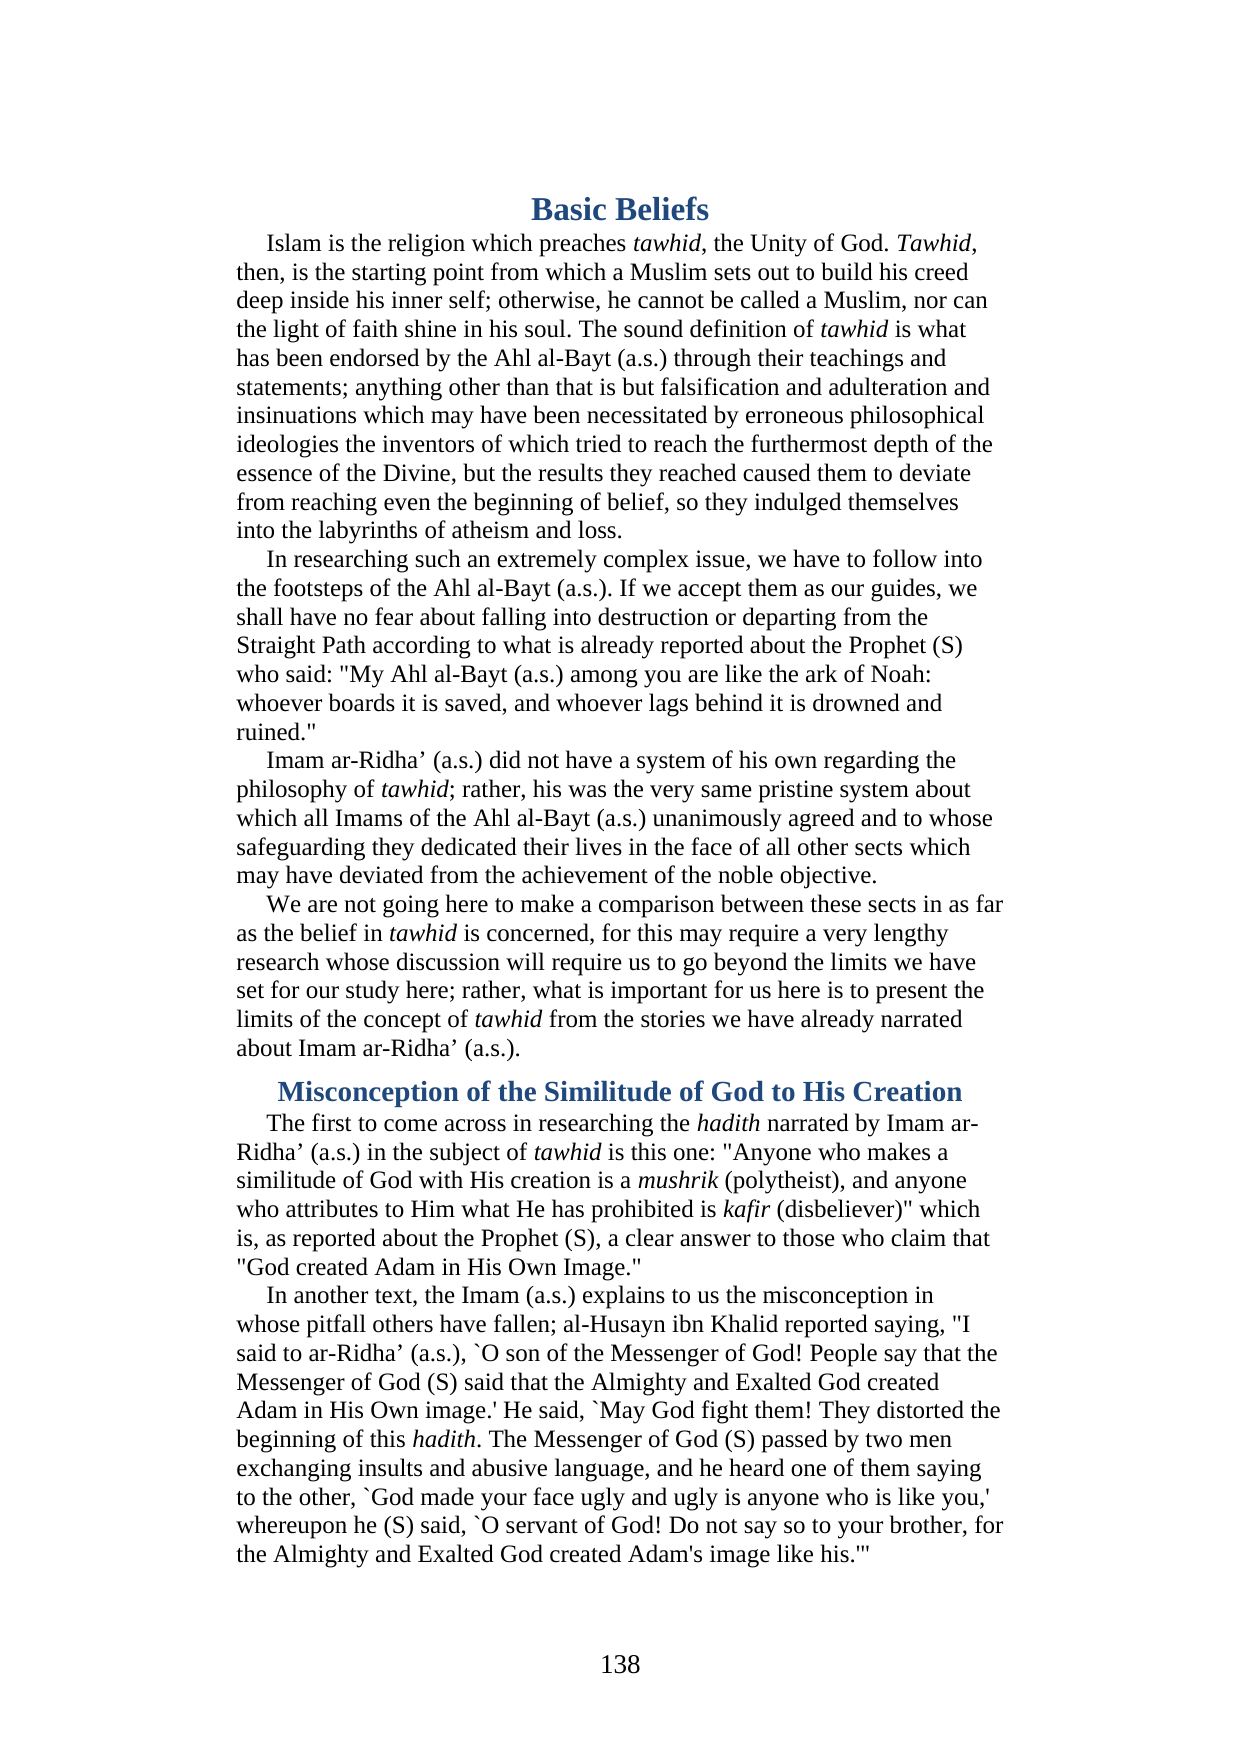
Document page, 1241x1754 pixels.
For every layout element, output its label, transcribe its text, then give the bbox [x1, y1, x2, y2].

text Islam is the religion which preaches tawhid, the Unity of God. Tawhid, then, is the starting point from which a Muslim sets out to build his creed deep inside his inner self; otherwise, he cannot be called a Muslim, nor can the light of faith shine in his soul. The sound definition of tawhid is what has been endorsed by the Ahl al-Bayt (a.s.) through their teachings and statements; anything other than that is but falsification and adulteration and insinuations which may have been necessitated by erroneous philosophical ideologies the inventors of which tried to reach the furthermost depth of the essence of the Divine, but the results they reached caused them to deviate from reaching even the beginning of belief, so they indulged themselves into the labyrinths of atheism and loss. [236, 228, 1004, 544]
text In another text, the Imam (a.s.) explains to us the misconception in whose pitfall others have fallen; al-Husayn ibn Khalid reported saying, "I said to ar-Ridha’ (a.s.), `O son of the Messenger of God! People say that the Messenger of God (S) said that the Almighty and Exalted God created Adam in His Own image.' He said, `May God fight them! They distorted the beginning of this hadith. The Messenger of God (S) passed by two men exchanging insults and abusive language, and he heard one of them saying to the other, `God made your face ugly and ugly is anyone who is like you,' whereupon he (S) said, `O servant of God! Do not say so to your brother, for the Almighty and Exalted God created Adam's image like his.'" [236, 1280, 1004, 1568]
subtitle Misconception of the Similitude of God to His Creation [236, 1074, 1004, 1108]
subtitle Basic Beliefs [236, 190, 1004, 228]
text We are not going here to make a comparison between these sects in as far as the belief in tawhid is concerned, for this may require a very lengthy research whose discussion will require us to go beyond the limits we have set for our study here; rather, what is important for us here is to present the limits of the concept of tawhid from the stories we have already narrated about Imam ar-Ridha’ (a.s.). [236, 889, 1004, 1062]
text In researching such an extremely complex issue, we have to follow into the footsteps of the Ahl al-Bayt (a.s.). If we accept them as our guides, we shall have no fear about falling into destruction or departing from the Straight Path according to what is already reported about the Prophet (S) who said: "My Ahl al-Bayt (a.s.) among you are like the ark of Noah: whoever boards it is saved, and whoever lags behind it is drowned and ruined." [236, 544, 1004, 746]
text The first to come across in researching the hadith narrated by Imam ar-Ridha’ (a.s.) in the subject of tawhid is this one: "Anyone who makes a similitude of God with His creation is a mushrik (polytheist), and anyone who attributes to Him what He has prohibited is kafir (disbeliever)" which is, as reported about the Prophet (S), a clear answer to those who claim that "God created Adam in His Own Image." [236, 1108, 1004, 1280]
text Imam ar-Ridha’ (a.s.) did not have a system of his own regarding the philosophy of tawhid; rather, his was the very same pristine system about which all Imams of the Ahl al-Bayt (a.s.) unanimously agreed and to whose safeguarding they dedicated their lives in the face of all other sects which may have deviated from the achievement of the noble objective. [236, 746, 1004, 889]
